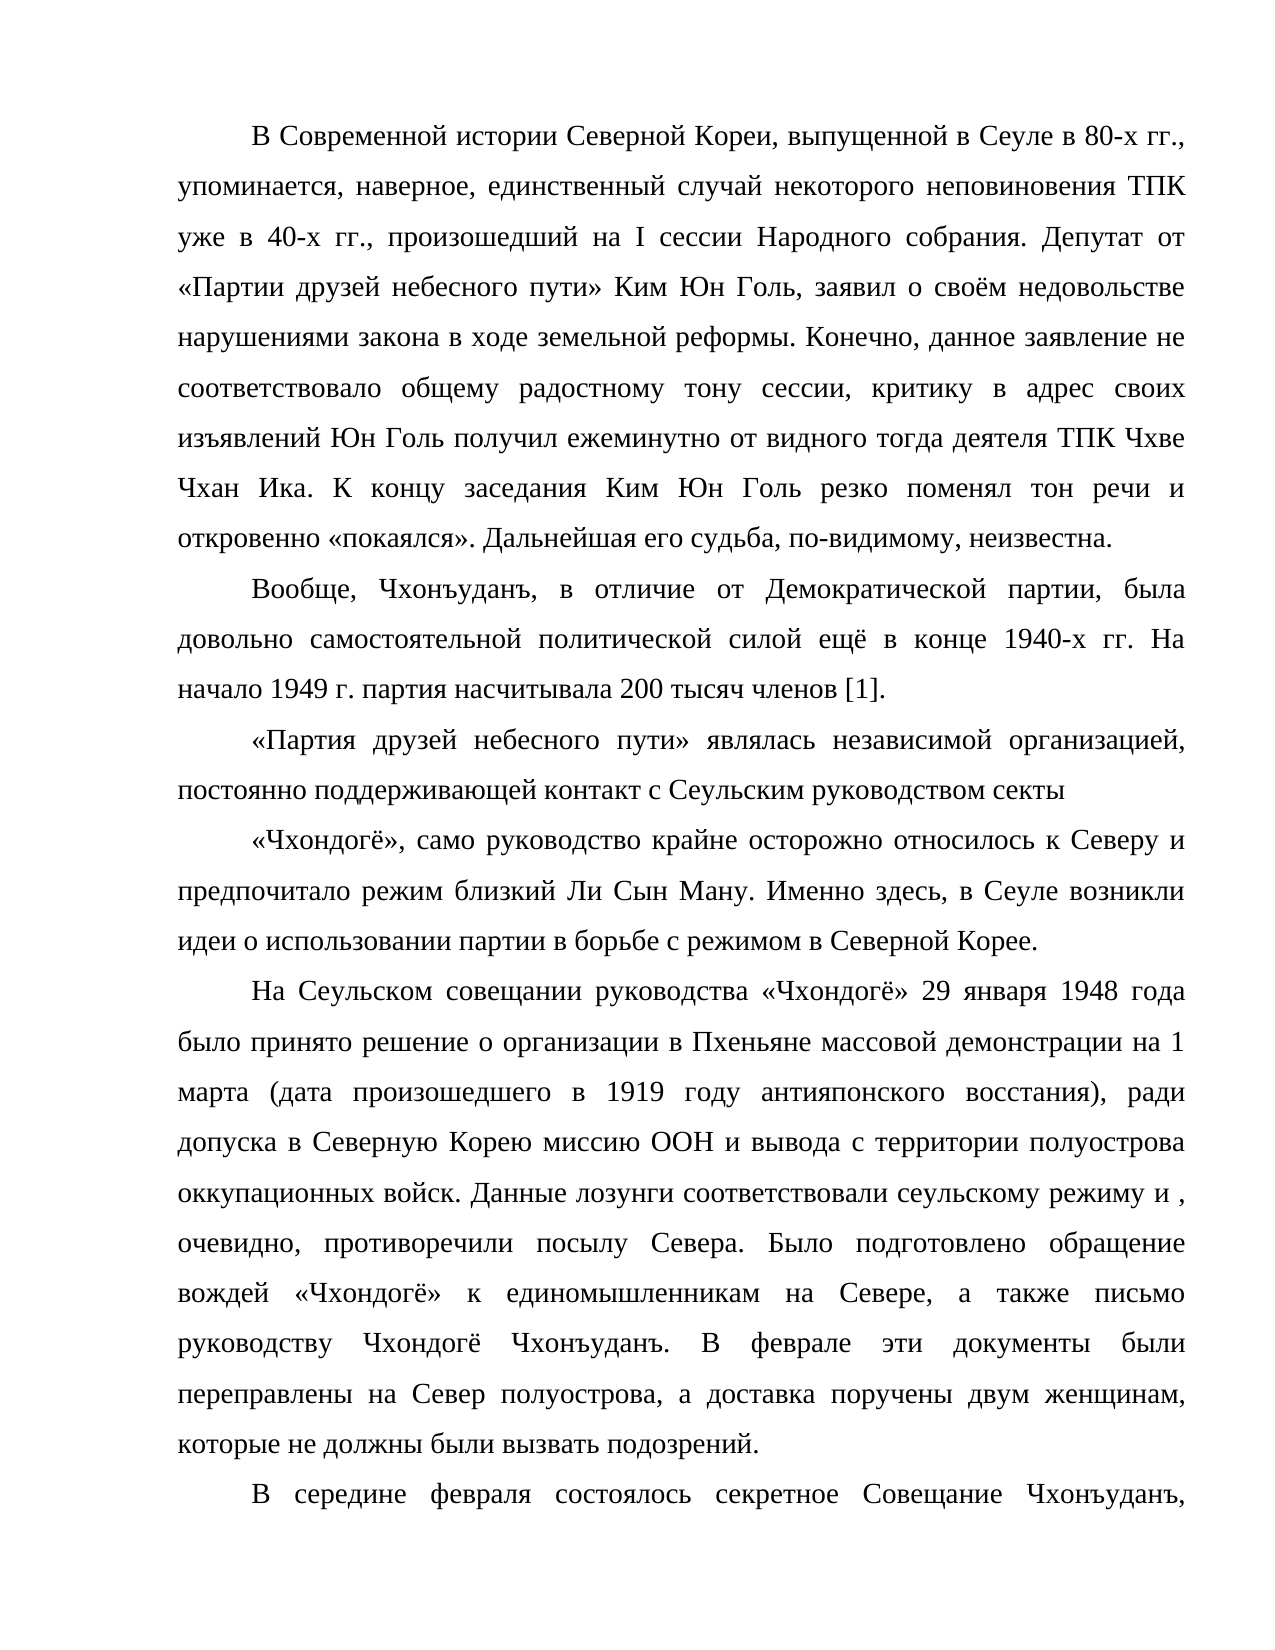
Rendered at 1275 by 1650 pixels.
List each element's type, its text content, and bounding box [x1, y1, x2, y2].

text «Партия друзей небесного пути» являлась независимой организацией, постоянно поддерживающей контакт с Сеульским руководством секты [177, 722, 1186, 806]
text В Современной истории Северной Кореи, выпущенной в Сеуле в 80-х гг., упоминается, наверное, единственный случай некоторого неповиновения ТПК уже в 40-х гг., произошедший на I сессии Народного собрания. Депутат от «Партии друзей небесного пути» Ким Юн Голь, заявил о своём недовольстве нарушениями закона в ходе земельной реформы. Конечно, данное заявление не соответствовало общему радостному тону сессии, критику в адрес своих изъявлений Юн Голь получил ежеминутно от видного тогда деятеля ТПК Чхве Чхан Ика. К концу заседания Ким Юн Голь резко поменял тон речи и откровенно «покаялся». Дальнейшая его судьба, по-видимому, неизвестна. [177, 118, 1186, 554]
text На Сеульском совещании руководства «Чхондогё» 29 января 1948 года было принято решение о организации в Пхеньяне массовой демонстрации на 1 марта (дата произошедшего в 1919 году антияпонского восстания), ради допуска в Северную Корею миссию ООН и вывода с территории полуострова оккупационных войск. Данные лозунги соответствовали сеульскому режиму и , очевидно, противоречили посылу Севера. Было подготовлено обращение вождей «Чхондогё» к единомышленникам на Севере, а также письмо руководству Чхондогё Чхонъуданъ. В феврале эти документы были переправлены на Север полуострова, а доставка поручены двум женщинам, которые не должны были вызвать подозрений. [177, 973, 1186, 1460]
text Вообще, Чхонъуданъ, в отличие от Демократической партии, была довольно самостоятельной политической силой ещё в конце 1940-х гг. На начало 1949 г. партия насчитывала 200 тысяч членов [1]. [177, 571, 1186, 705]
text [177, 1477, 1186, 1510]
text «Чхондогё», само руководство крайне осторожно относилось к Северу и предпочитало режим близкий Ли Сын Ману. Именно здесь, в Сеуле возникли идеи о использовании партии в борьбе с режимом в Северной Корее. [177, 822, 1186, 957]
